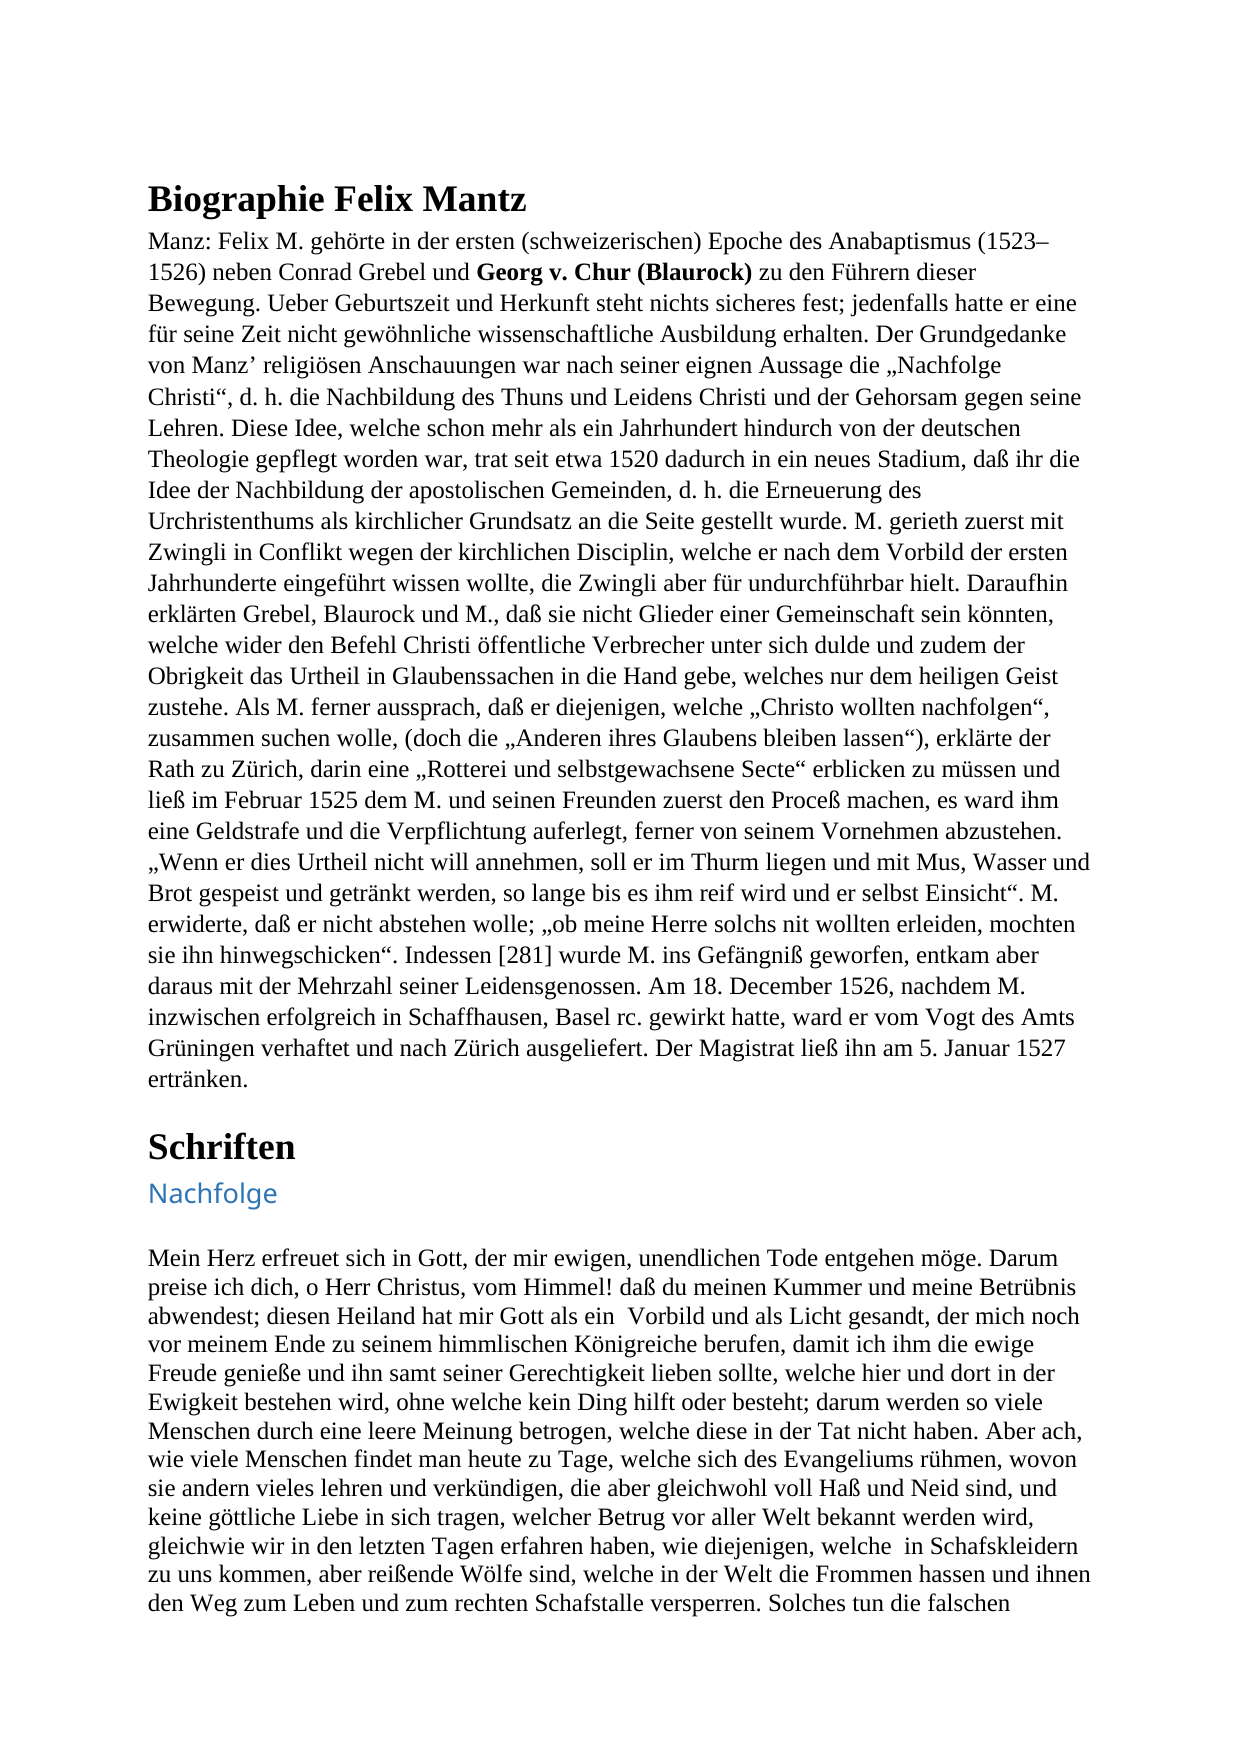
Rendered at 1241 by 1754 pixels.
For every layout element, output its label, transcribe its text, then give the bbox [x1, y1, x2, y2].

subtitle Schriften [148, 1125, 1093, 1168]
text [148, 1243, 1093, 1617]
subtitle Biographie Felix Mantz [148, 177, 1093, 220]
text Manz: Felix M. gehörte in der ersten (schweizerischen) Epoche des Anabaptismus (1523–1526) neben Conrad Grebel und Georg v. Chur (Blaurock) zu den Führern dieser Bewegung. Ueber Geburtszeit und Herkunft steht nichts sicheres fest; jedenfalls hatte er eine für seine Zeit nicht gewöhnliche wissenschaftliche Ausbildung erhalten. Der Grundgedanke von Manz’ religiösen Anschauungen war nach seiner eignen Aussage die „Nachfolge Christi“, d. h. die Nachbildung des Thuns und Leidens Christi und der Gehorsam gegen seine Lehren. Diese Idee, welche schon mehr als ein Jahrhundert hindurch von der deutschen Theologie gepflegt worden war, trat seit etwa 1520 dadurch in ein neues Stadium, daß ihr die Idee der Nachbildung der apostolischen Gemeinden, d. h. die Erneuerung des Urchristenthums als kirchlicher Grundsatz an die Seite gestellt wurde. M. gerieth zuerst mit Zwingli in Conflikt wegen der kirchlichen Disciplin, welche er nach dem Vorbild der ersten Jahrhunderte eingeführt wissen wollte, die Zwingli aber für undurchführbar hielt. Daraufhin erklärten Grebel, Blaurock und M., daß sie nicht Glieder einer Gemeinschaft sein könnten, welche wider den Befehl Christi öffentliche Verbrecher unter sich dulde und zudem der Obrigkeit das Urtheil in Glaubenssachen in die Hand gebe, welches nur dem heiligen Geist zustehe. Als M. ferner aussprach, daß er diejenigen, welche „Christo wollten nachfolgen“, zusammen suchen wolle, (doch die „Anderen ihres Glaubens bleiben lassen“), erklärte der Rath zu Zürich, darin eine „Rotterei und selbstgewachsene Secte“ erblicken zu müssen und ließ im Februar 1525 dem M. und seinen Freunden zuerst den Proceß machen, es ward ihm eine Geldstrafe und die Verpflichtung auferlegt, ferner von seinem Vornehmen abzustehen. „Wenn er dies Urtheil nicht will annehmen, soll er im Thurm liegen und mit Mus, Wasser und Brot gespeist und getränkt werden, so lange bis es ihm reif wird und er selbst Einsicht“. M. erwiderte, daß er nicht abstehen wolle; „ob meine Herre solchs nit wollten erleiden, mochten sie ihn hinwegschicken“. Indessen [281] wurde M. ins Gefängniß geworfen, entkam aber daraus mit der Mehrzahl seiner Leidensgenossen. Am 18. December 1526, nachdem M. inzwischen erfolgreich in Schaffhausen, Basel rc. gewirkt hatte, ward er vom Vogt des Amts Grüningen verhaftet und nach Zürich ausgeliefert. Der Magistrat ließ ihn am 5. Januar 1527 ertränken. [148, 226, 1093, 1093]
subtitle Nachfolge [148, 1174, 1093, 1211]
